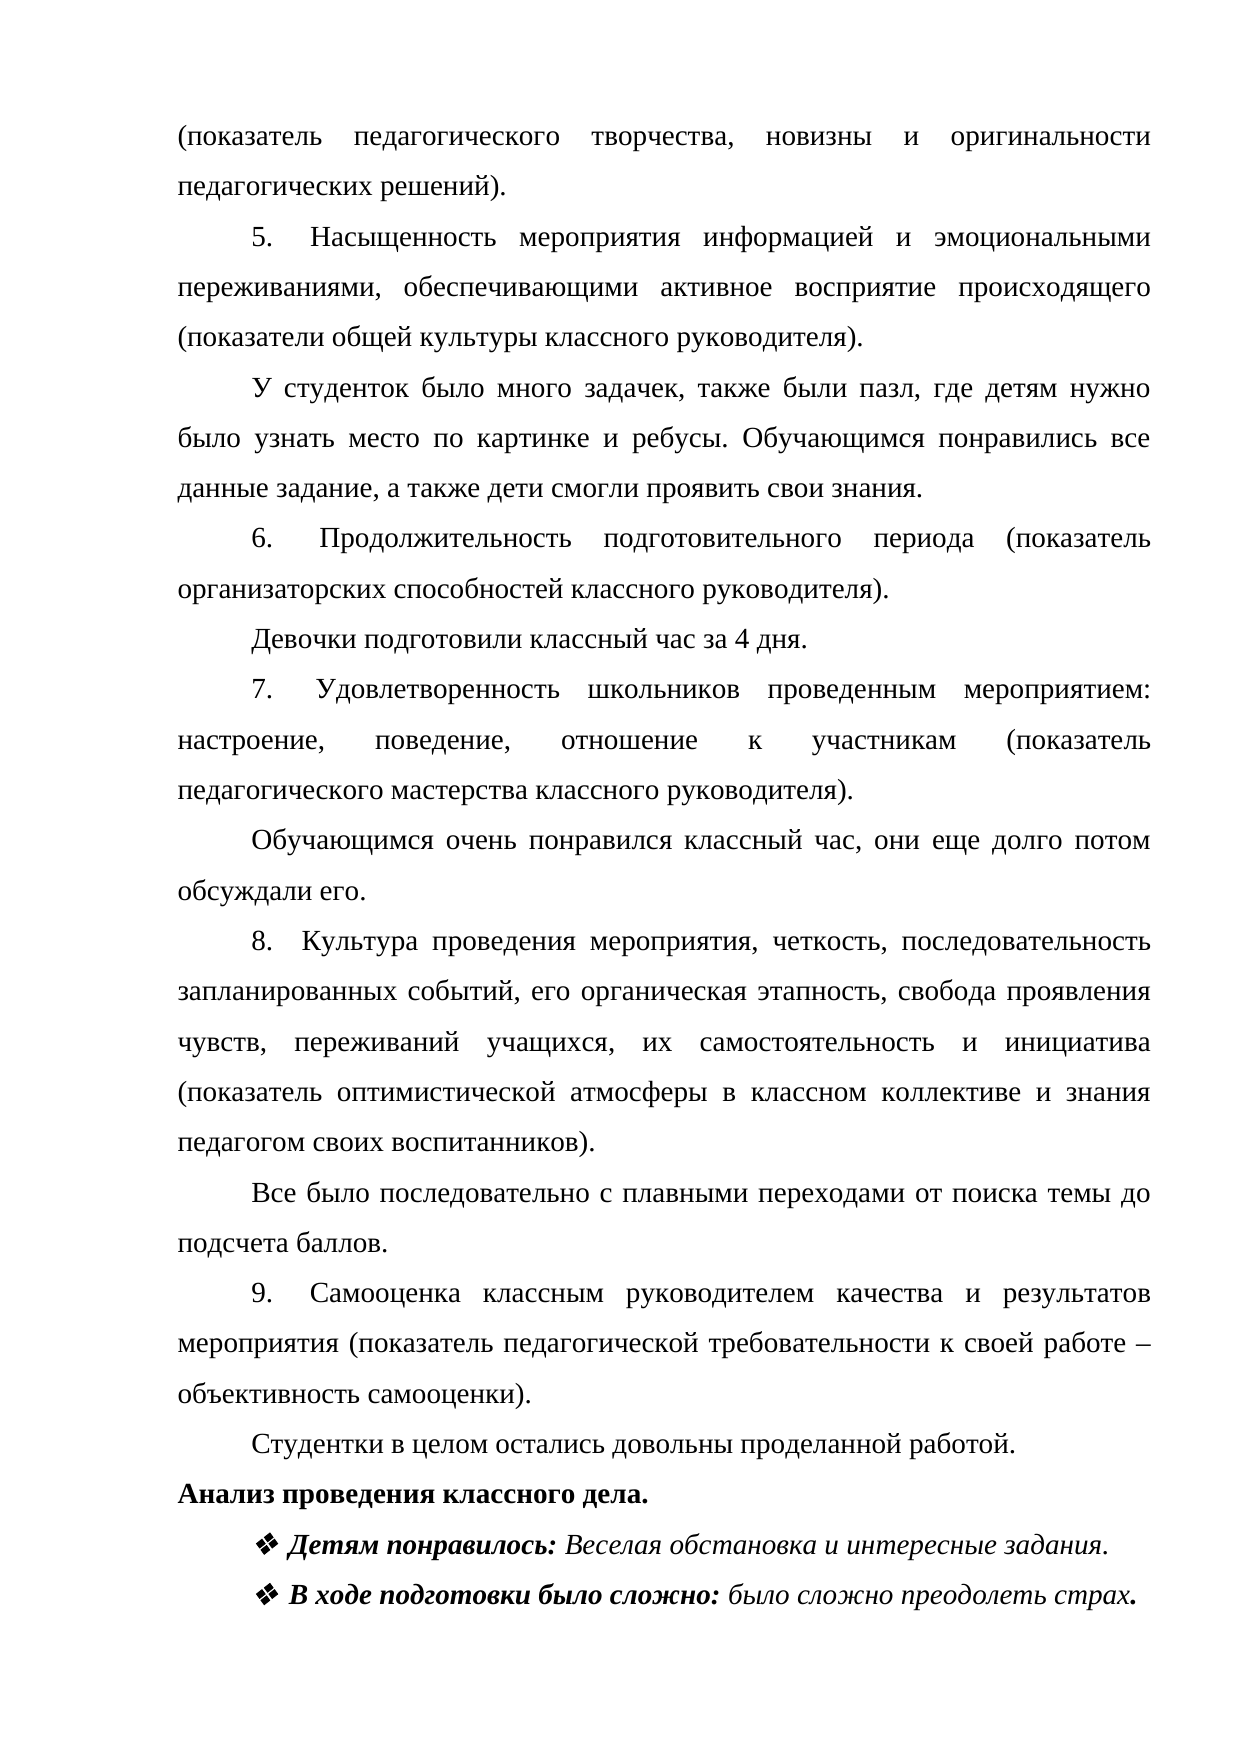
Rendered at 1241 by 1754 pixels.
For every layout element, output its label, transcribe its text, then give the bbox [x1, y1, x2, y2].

list Детям понравилось: Веселая обстановка и интересные задания. [251, 1527, 1152, 1561]
text 6. Продолжительность подготовительного периода (показатель организаторских способностей классного руководителя). [177, 521, 1152, 604]
text 9. Самооценка классным руководителем качества и результатов мероприятия (показатель педагогической требовательности к своей работе – объективность самооценки). [177, 1275, 1152, 1409]
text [177, 118, 1152, 202]
text 7. Удовлетворенность школьников проведенным мероприятием: настроение, поведение, отношение к участникам (показатель педагогического мастерства классного руководителя). [177, 672, 1152, 806]
text Анализ проведения классного дела. [177, 1477, 1152, 1510]
text У студенток было много задачек, также были пазл, где детям нужно было узнать место по картинке и ребусы. Обучающимся понравились все данные задание, а также дети смогли проявить свои знания. [177, 370, 1152, 504]
text Студентки в целом остались довольны проделанной работой. [177, 1426, 1152, 1460]
text Все было последовательно с плавными переходами от поиска темы до подсчета баллов. [177, 1175, 1152, 1258]
list В ходе подготовки было сложно: было сложно преодолеть страх. [251, 1577, 1152, 1611]
text Девочки подготовили классный час за 4 дня. [177, 621, 1152, 655]
text 5. Насыщенность мероприятия информацией и эмоциональными переживаниями, обеспечивающими активное восприятие происходящего (показатели общей культуры классного руководителя). [177, 219, 1152, 353]
text 8. Культура проведения мероприятия, четкость, последовательность запланированных событий, его органическая этапность, свобода проявления чувств, переживаний учащихся, их самостоятельность и инициатива (показатель оптимистической атмосферы в классном коллективе и знания педагогом своих воспитанников). [177, 923, 1152, 1158]
text Обучающимся очень понравился классный час, они еще долго потом обсуждали его. [177, 822, 1152, 906]
